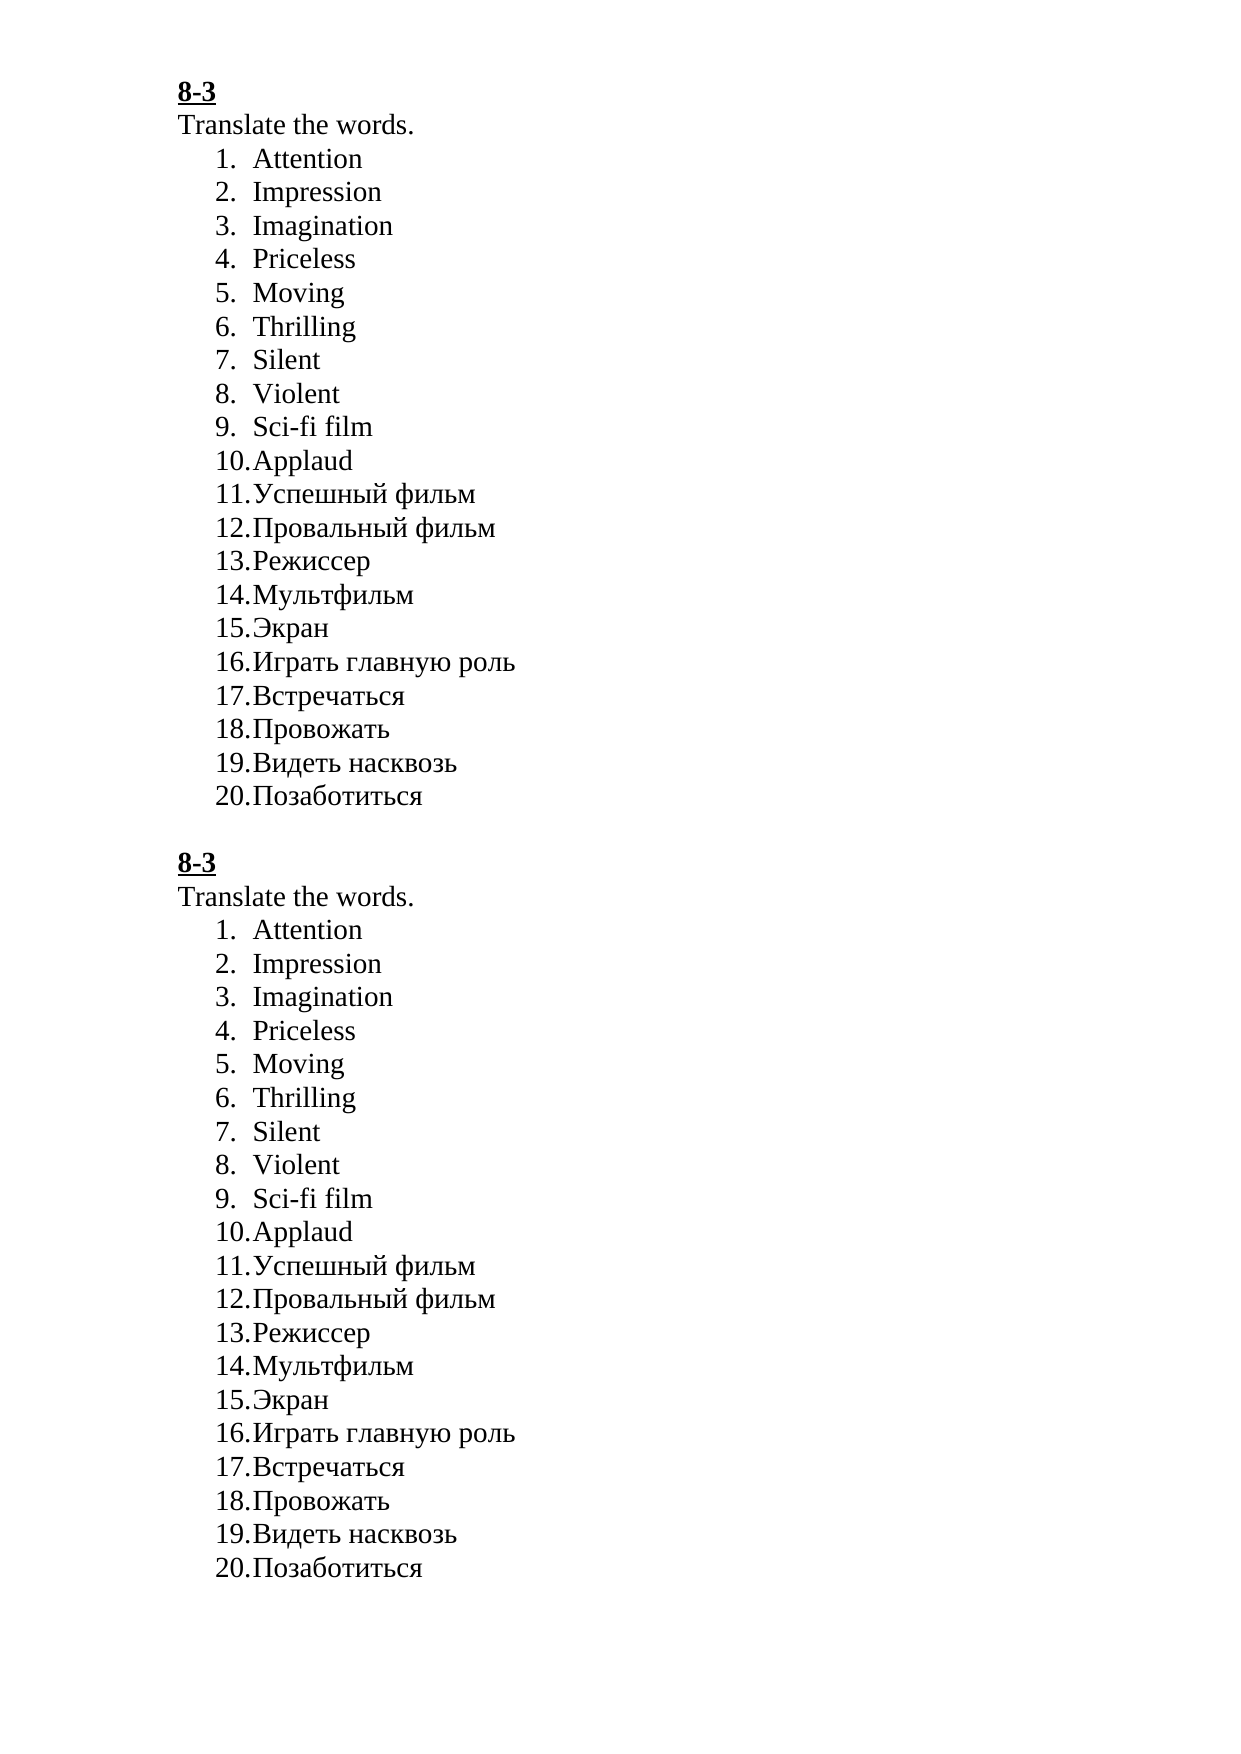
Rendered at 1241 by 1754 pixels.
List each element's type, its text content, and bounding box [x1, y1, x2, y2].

list Imagination [215, 208, 1152, 242]
list Мультфильм [215, 577, 1152, 611]
list Sci-fi film [215, 1181, 1152, 1214]
list Attention [215, 912, 1152, 946]
list Мультфильм [215, 1348, 1152, 1382]
list Играть главную роль [215, 1416, 1152, 1449]
list Экран [215, 1382, 1152, 1416]
list Провальный фильм [215, 510, 1152, 543]
list Экран [215, 611, 1152, 644]
list Позаботиться [215, 1550, 1152, 1583]
list Attention [215, 141, 1152, 174]
text Translate the words. [177, 879, 1152, 912]
list Провожать [215, 711, 1152, 745]
list Позаботиться [215, 778, 1152, 812]
list Встречаться [215, 678, 1152, 711]
list Violent [215, 376, 1152, 409]
list Режиссер [215, 543, 1152, 577]
list Видеть насквозь [215, 745, 1152, 778]
list Провожать [215, 1483, 1152, 1516]
list Violent [215, 1147, 1152, 1181]
list Priceless [215, 1013, 1152, 1047]
list Провальный фильм [215, 1281, 1152, 1315]
list Moving [215, 275, 1152, 309]
list Видеть насквозь [215, 1516, 1152, 1550]
list Успешный фильм [215, 1248, 1152, 1281]
list Applaud [215, 443, 1152, 476]
text 8-3 [177, 845, 1152, 879]
list Moving [215, 1047, 1152, 1080]
text 8-3 [177, 74, 1152, 107]
list Режиссер [215, 1315, 1152, 1348]
list Imagination [215, 979, 1152, 1013]
list Applaud [215, 1214, 1152, 1248]
list Успешный фильм [215, 476, 1152, 510]
list Thrilling [215, 1080, 1152, 1114]
list Sci-fi film [215, 409, 1152, 443]
list Priceless [215, 242, 1152, 275]
list Играть главную роль [215, 644, 1152, 678]
list Silent [215, 1114, 1152, 1147]
list Встречаться [215, 1449, 1152, 1483]
list Silent [215, 342, 1152, 376]
list Thrilling [215, 309, 1152, 342]
text Translate the words. [177, 107, 1152, 141]
list Impression [215, 946, 1152, 979]
list Impression [215, 174, 1152, 208]
